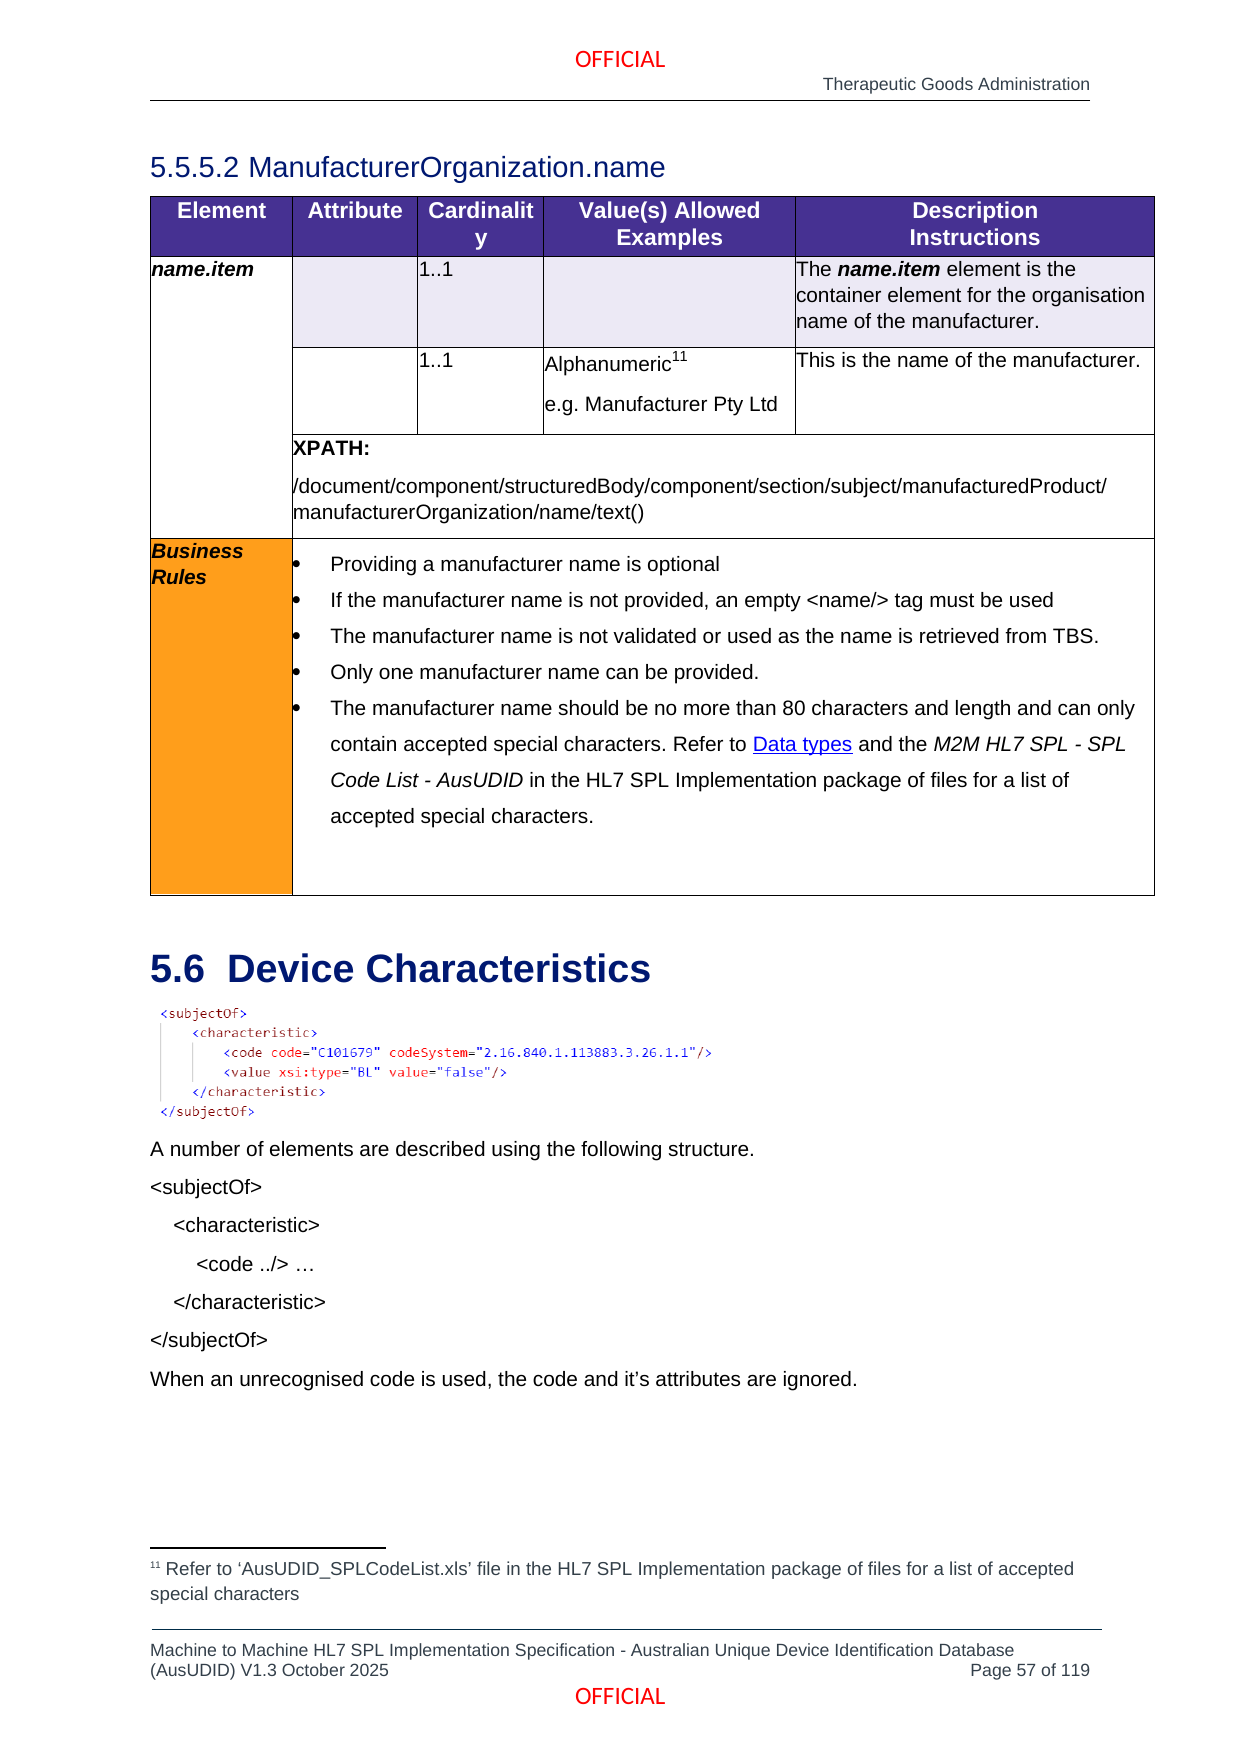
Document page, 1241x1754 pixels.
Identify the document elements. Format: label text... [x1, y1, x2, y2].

table_header Value(s) Allowed Examples [544, 197, 795, 256]
text A number of elements are described using the following structure. [150, 1137, 1090, 1161]
table_cell The name.item element is the container element for the organisation name of the manufacturer. [796, 257, 1154, 347]
table_cell Business Rules [151, 539, 292, 894]
table_cell 1..1 [418, 257, 543, 347]
table_header Attribute [293, 197, 417, 256]
table_cell 1..1 [418, 348, 543, 434]
table_cell name.item [151, 257, 292, 538]
text </subjectOf> [150, 1328, 1090, 1352]
table_cell XPATH: /document/component/structuredBody/component/section/subject/manufacturedProduct/manufacturerOrganization/name/text() [293, 435, 1154, 538]
table_cell [293, 257, 417, 347]
table_header Description Instructions [796, 197, 1154, 256]
table_header Element [151, 197, 292, 256]
table_cell [293, 348, 417, 434]
table_cell Providing a manufacturer name is optional If the manufacturer name is not provided, an empty <name/> tag must be used The manufacturer name is not validated or used as the name is retrieved from TBS. Only one manufacturer name can be provided. The manufacturer name should be no more than 80 characters and length and can only contain accepted special characters. Refer to Data types and the M2M HL7 SPL - SPL Code List - AusUDID in the HL7 SPL Implementation package of files for a list of accepted special characters. [293, 539, 1154, 894]
subtitle Device Characteristics [150, 946, 1090, 991]
table_cell Alphanumeric e.g. Manufacturer Pty Ltd [544, 348, 795, 434]
text <characteristic> [150, 1213, 1090, 1237]
text <code ../> … [150, 1252, 1090, 1276]
text When an unrecognised code is used, the code and it’s attributes are ignored. [150, 1367, 1090, 1391]
subtitle ManufacturerOrganization.name [150, 150, 1090, 183]
table_header Cardinality [418, 197, 543, 256]
text <subjectOf> [150, 1175, 1090, 1199]
text </characteristic> [150, 1290, 1090, 1314]
picture [150, 1003, 731, 1123]
table_cell This is the name of the manufacturer. [796, 348, 1154, 434]
table_cell [544, 257, 795, 347]
